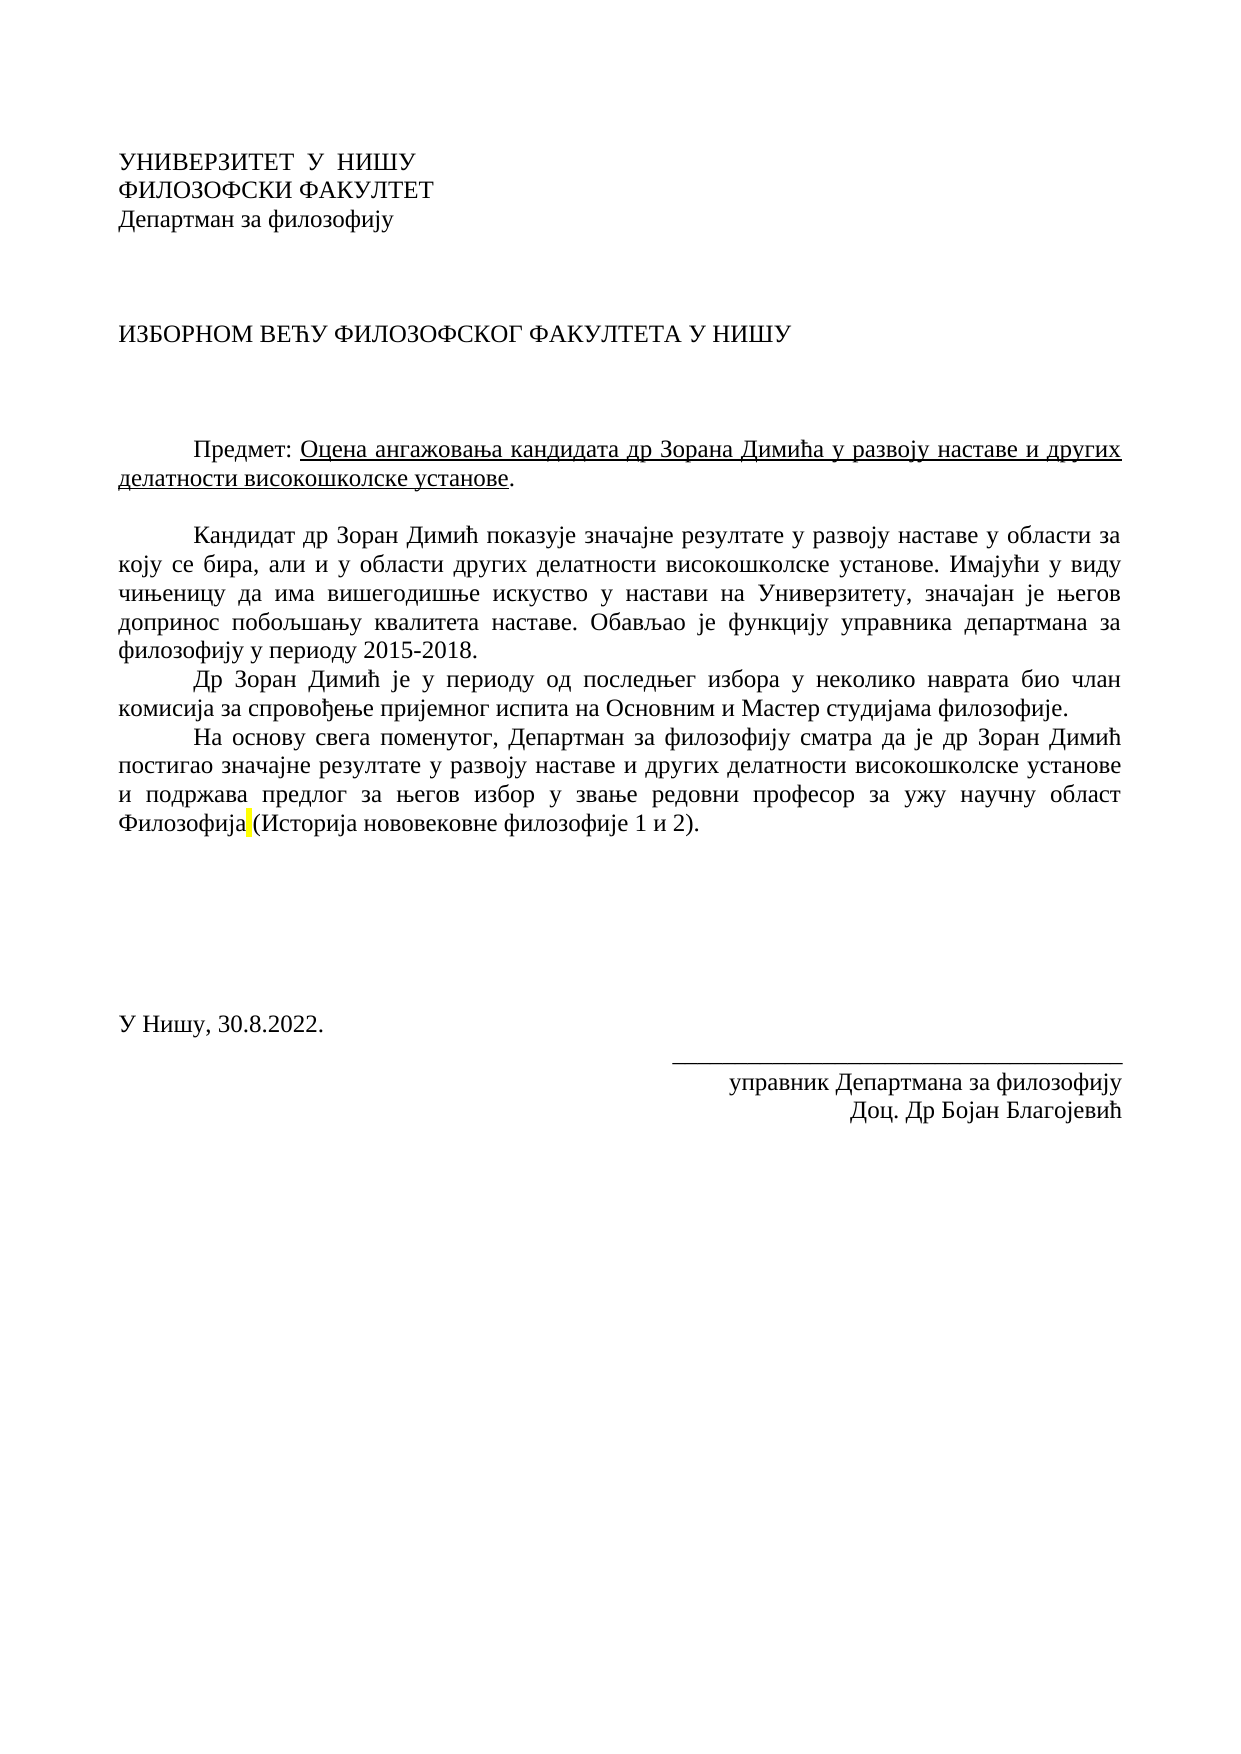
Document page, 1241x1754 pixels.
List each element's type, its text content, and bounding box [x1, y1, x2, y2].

text На основу свега поменутог, Департман за филозофију сматра да је др Зоран Димић постигао значајне резултате у развоју наставе и других делатности високошколске установе и подржава предлог за његов избор у звање редовни професор за ужу научну област Филозофија (Историја нововековне филозофије 1 и 2). [118, 722, 1122, 837]
text управник Департмана за филозофију [118, 1067, 1122, 1096]
text УНИВЕРЗИТЕТ У НИШУ [118, 147, 1122, 176]
text ФИЛОЗОФСКИ ФАКУЛТЕТ [118, 176, 1122, 204]
text Кандидат др Зоран Димић показује значајне резултате у развоју наставе у области за коју се бира, али и у области других делатности високошколске установе. Имајући у виду чињеницу да има вишегодишње искуство у настави на Универзитету, значајан је његов допринос побољшању квалитета наставе. Обављао је функцију управника департмана за филозофију у периоду 2015-2018. [118, 521, 1122, 664]
text ____________________________________ [118, 1038, 1122, 1067]
text Предмет: Оцена ангажовања кандидата др Зорана Димића у развоју наставе и других делатности високошколске установе. [118, 434, 1122, 492]
text У Нишу, 30.8.2022. [118, 1009, 1122, 1038]
text Доц. Др Бојан Благојевић [118, 1096, 1122, 1124]
text Др Зоран Димић је у периоду од последњег избора у неколико наврата био члан комисија за спровођење пријемног испита на Основним и Мастер студијама филозофије. [118, 664, 1122, 722]
text ИЗБОРНОМ ВЕЋУ ФИЛОЗОФСКОГ ФАКУЛТЕТА У НИШУ [118, 319, 1122, 348]
text Департман за филозофију [118, 204, 1122, 233]
